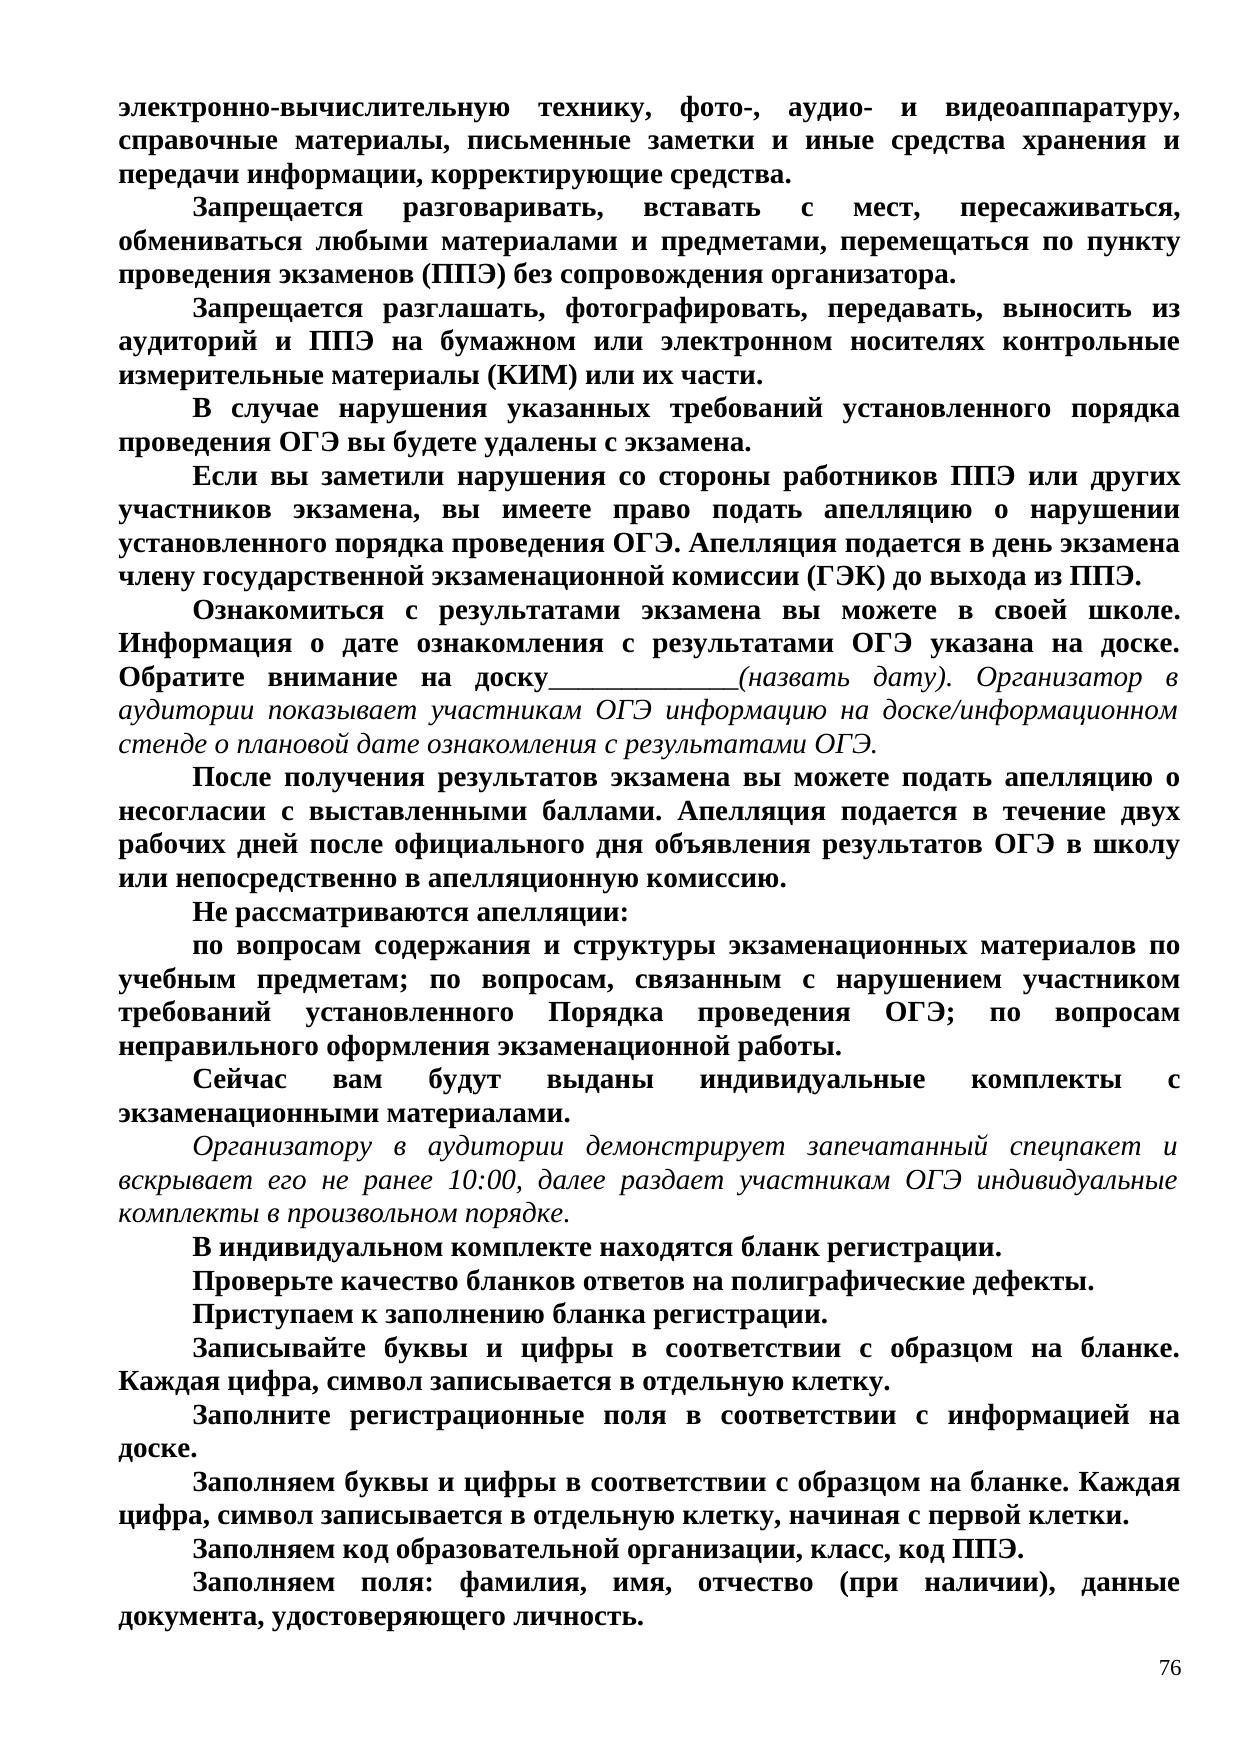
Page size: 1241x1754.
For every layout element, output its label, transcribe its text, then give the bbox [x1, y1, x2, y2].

text Организатору в аудитории демонстрирует запечатанный спецпакет и вскрывает его не ранее 10:00, далее раздает участникам ОГЭ индивидуальные комплекты в произвольном порядке. [118, 1128, 1181, 1229]
text Ознакомиться с результатами экзамена вы можете в своей школе. Информация о дате ознакомления с результатами ОГЭ указана на доске. Обратите внимание на доску_____________(назвать дату). Организатор в аудитории показывает участникам ОГЭ информацию на доске/информационном стенде о плановой дате ознакомления с результатами ОГЭ. [118, 592, 1181, 759]
text Заполните регистрационные поля в соответствии с информацией на доске. [118, 1397, 1181, 1464]
text В случае нарушения указанных требований установленного порядка проведения ОГЭ вы будете удалены с экзамена. [118, 391, 1181, 458]
text Заполняем код образовательной организации, класс, код ППЭ. [118, 1531, 1181, 1564]
text Заполняем буквы и цифры в соответствии с образцом на бланке. Каждая цифра, символ записывается в отдельную клетку, начиная с первой клетки. [118, 1464, 1181, 1531]
text Сейчас вам будут выданы индивидуальные комплекты с экзаменационными материалами. [118, 1061, 1181, 1128]
text по вопросам содержания и структуры экзаменационных материалов по учебным предметам; по вопросам, связанным с нарушением участником требований установленного Порядка проведения ОГЭ; по вопросам неправильного оформления экзаменационной работы. [118, 927, 1181, 1061]
text Запрещается разглашать, фотографировать, передавать, выносить из аудиторий и ППЭ на бумажном или электронном носителях контрольные измерительные материалы (КИМ) или их части. [118, 290, 1181, 391]
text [118, 89, 1181, 189]
text Приступаем к заполнению бланка регистрации. [118, 1296, 1181, 1330]
text Заполняем поля: фамилия, имя, отчество (при наличии), данные документа, удостоверяющего личность. [118, 1564, 1181, 1632]
text Если вы заметили нарушения со стороны работников ППЭ или других участников экзамена, вы имеете право подать апелляцию о нарушении установленного порядка проведения ОГЭ. Апелляция подается в день экзамена члену государственной экзаменационной комиссии (ГЭК) до выхода из ППЭ. [118, 458, 1181, 592]
text Проверьте качество бланков ответов на полиграфические дефекты. [118, 1263, 1181, 1296]
text Запрещается разговаривать, вставать с мест, пересаживаться, обмениваться любыми материалами и предметами, перемещаться по пункту проведения экзаменов (ППЭ) без сопровождения организатора. [118, 189, 1181, 290]
text В индивидуальном комплекте находятся бланк регистрации. [118, 1229, 1181, 1263]
text Записывайте буквы и цифры в соответствии с образцом на бланке. Каждая цифра, символ записывается в отдельную клетку. [118, 1330, 1181, 1397]
text Не рассматриваются апелляции: [118, 894, 1181, 927]
text После получения результатов экзамена вы можете подать апелляцию о несогласии с выставленными баллами. Апелляция подается в течение двух рабочих дней после официального дня объявления результатов ОГЭ в школу или непосредственно в апелляционную комиссию. [118, 759, 1181, 894]
